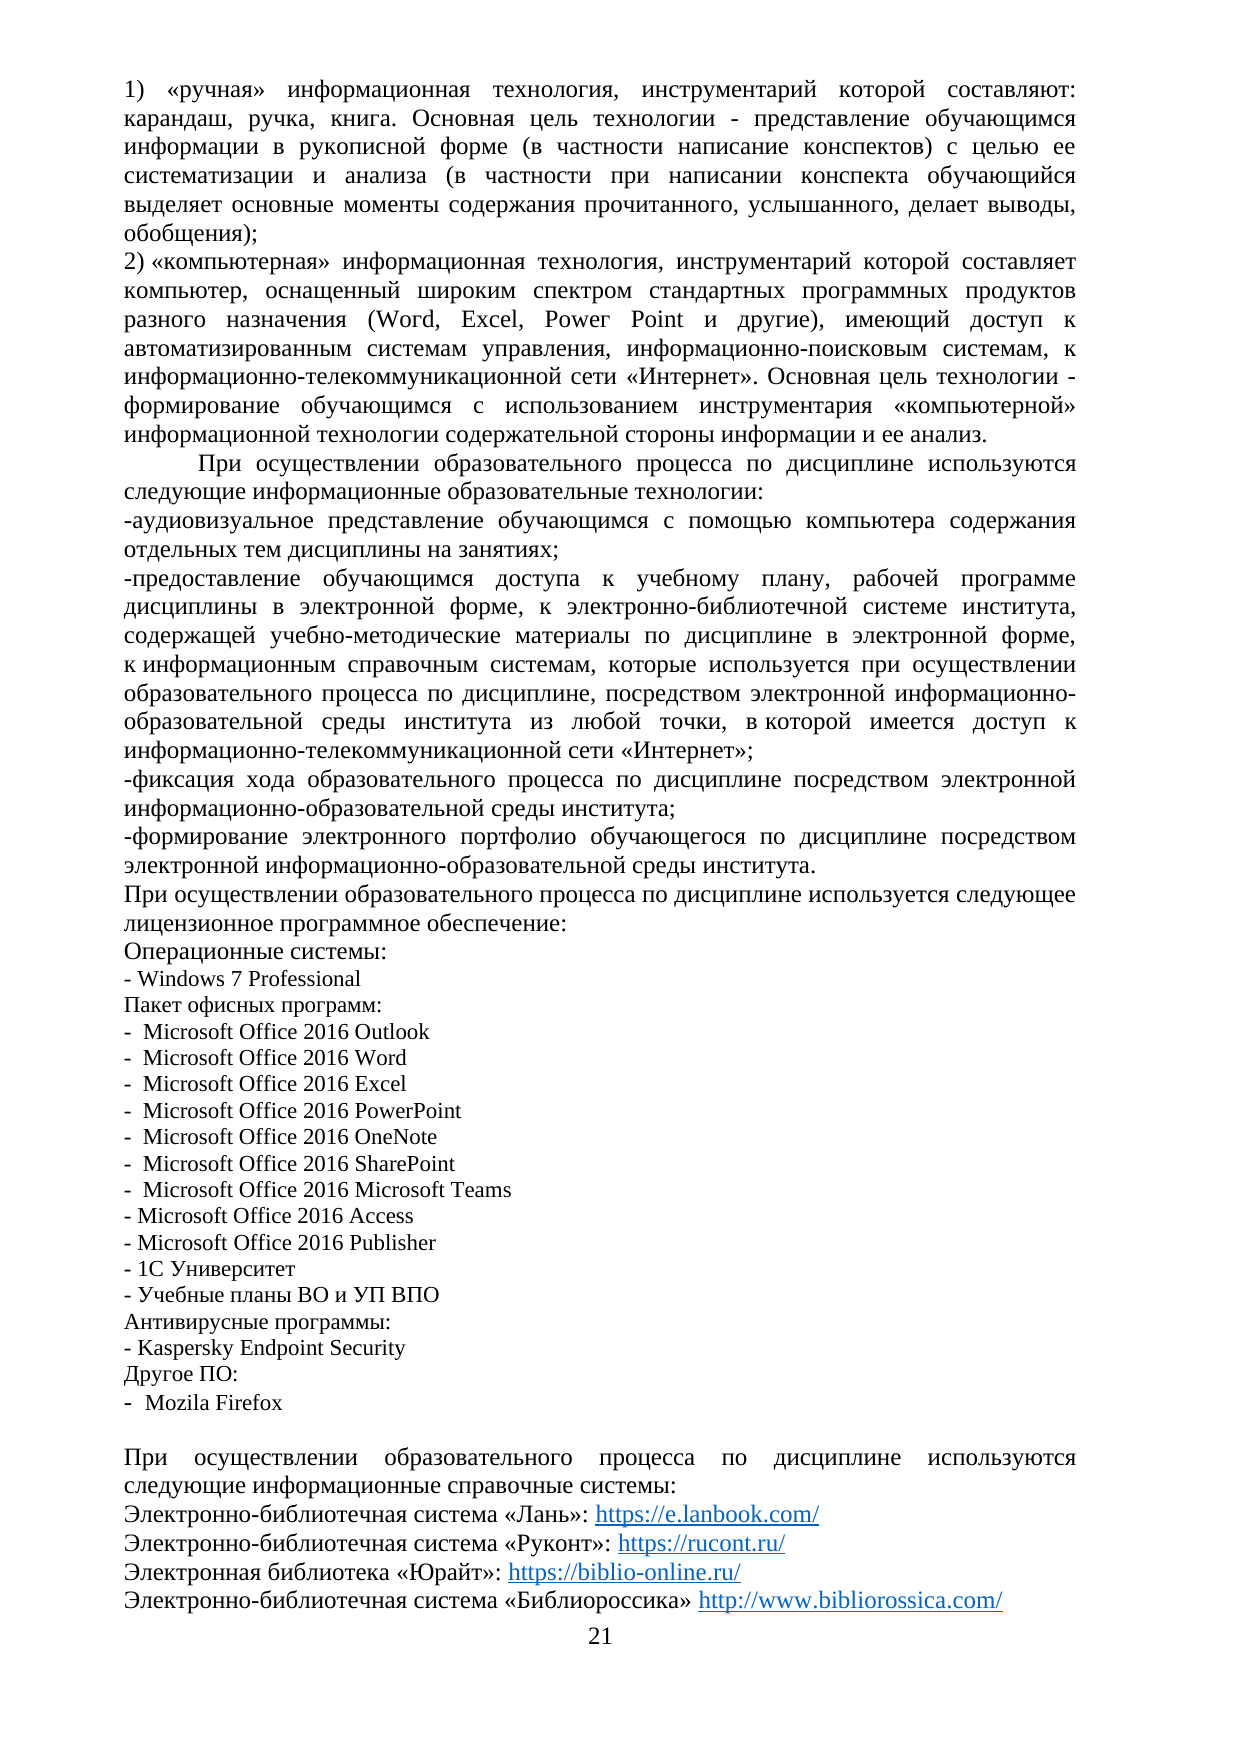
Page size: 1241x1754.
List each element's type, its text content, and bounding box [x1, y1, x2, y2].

text - Windows 7 Professional [124, 965, 1077, 991]
text - Microsoft Office 2016 Outlook - Microsoft Office 2016 Word [124, 1018, 1077, 1071]
text Электронно-библиотечная система «Руконт»: https://rucont.ru/ [124, 1528, 1077, 1557]
text -формирование электронного портфолио обучающегося по дисциплине посредством электронной информационно-образовательной среды института. [124, 821, 1077, 879]
text Пакет офисных программ: [124, 991, 1077, 1018]
text - Microsoft Office 2016 Excel [124, 1071, 1077, 1097]
text -предоставление обучающимся доступа к учебному плану, рабочей программе дисциплины в электронной форме, к электронно-библиотечной системе института, содержащей учебно-методические материалы по дисциплине в электронной форме, к информационным справочным системам, которые используется при осуществлении образовательного процесса по дисциплине, посредством электронной информационно-образовательной среды института из любой точки, в которой имеется доступ к информационно-телекоммуникационной сети «Интернет»; [124, 563, 1077, 764]
text - Microsoft Office 2016 SharePoint [124, 1149, 1077, 1176]
text Антивирусные программы: [124, 1308, 1077, 1334]
text Электронно-библиотечная система «Библиороссика» http://www.bibliorossica.com/ [124, 1586, 1077, 1614]
text 2) «компьютерная» информационная технология, инструментарий которой составляет компьютер, оснащенный широким спектром стандартных программных продуктов разного назначения (Wогd, Ехсеl, Powег Роint и другие), имеющий доступ к автоматизированным системам управления, информационно-поисковым системам, к информационно-телекоммуникационной сети «Интернет». Основная цель технологии - формирование обучающимся с использованием инструментария «компьютерной» информационной технологии содержательной стороны информации и ее анализ. [124, 246, 1077, 448]
text При осуществлении образовательного процесса по дисциплине используются следующие информационные образовательные технологии: [124, 448, 1077, 505]
text -аудиовизуальное представление обучающимся с помощью компьютера содержания отдельных тем дисциплины на занятиях; [124, 505, 1077, 563]
text - Microsoft Office 2016 Publisher [124, 1229, 1077, 1255]
text - 1С Университет [124, 1255, 1077, 1281]
text - Microsoft Office 2016 OneNote [124, 1123, 1077, 1149]
text Электронная библиотека «Юрайт»: https://biblio-online.ru/ [124, 1557, 1077, 1586]
text При осуществлении образовательного процесса по дисциплине используется следующее лицензионное программное обеспечение: [124, 879, 1077, 936]
text Электронно-библиотечная система «Лань»: https://e.lanbook.com/ [124, 1499, 1077, 1528]
text Операционные системы: [124, 936, 1077, 965]
text - Mozila Firefox [124, 1387, 1077, 1416]
text -фиксация хода образовательного процесса по дисциплине посредством электронной информационно-образовательной среды института; [124, 764, 1077, 821]
text - Учебные планы ВО и УП ВПО [124, 1281, 1077, 1308]
text - Kaspersky Endpoint Security [124, 1334, 1077, 1360]
text Другое ПО: [124, 1360, 1077, 1387]
text При осуществлении образовательного процесса по дисциплине используются следующие информационные справочные системы: [124, 1442, 1077, 1499]
text - Microsoft Office 2016 Access [124, 1202, 1077, 1229]
text - Microsoft Office 2016 Microsoft Teams [124, 1176, 1077, 1202]
text - Microsoft Office 2016 PowerPoint [124, 1097, 1077, 1123]
text 1) «ручная» информационная технология, инструментарий которой составляют: карандаш, ручка, книга. Основная цель технологии - представление обучающимся информации в рукописной форме (в частности написание конспектов) с целью ее систематизации и анализа (в частности при написании конспекта обучающийся выделяет основные моменты содержания прочитанного, услышанного, делает выводы, обобщения); [124, 74, 1077, 246]
